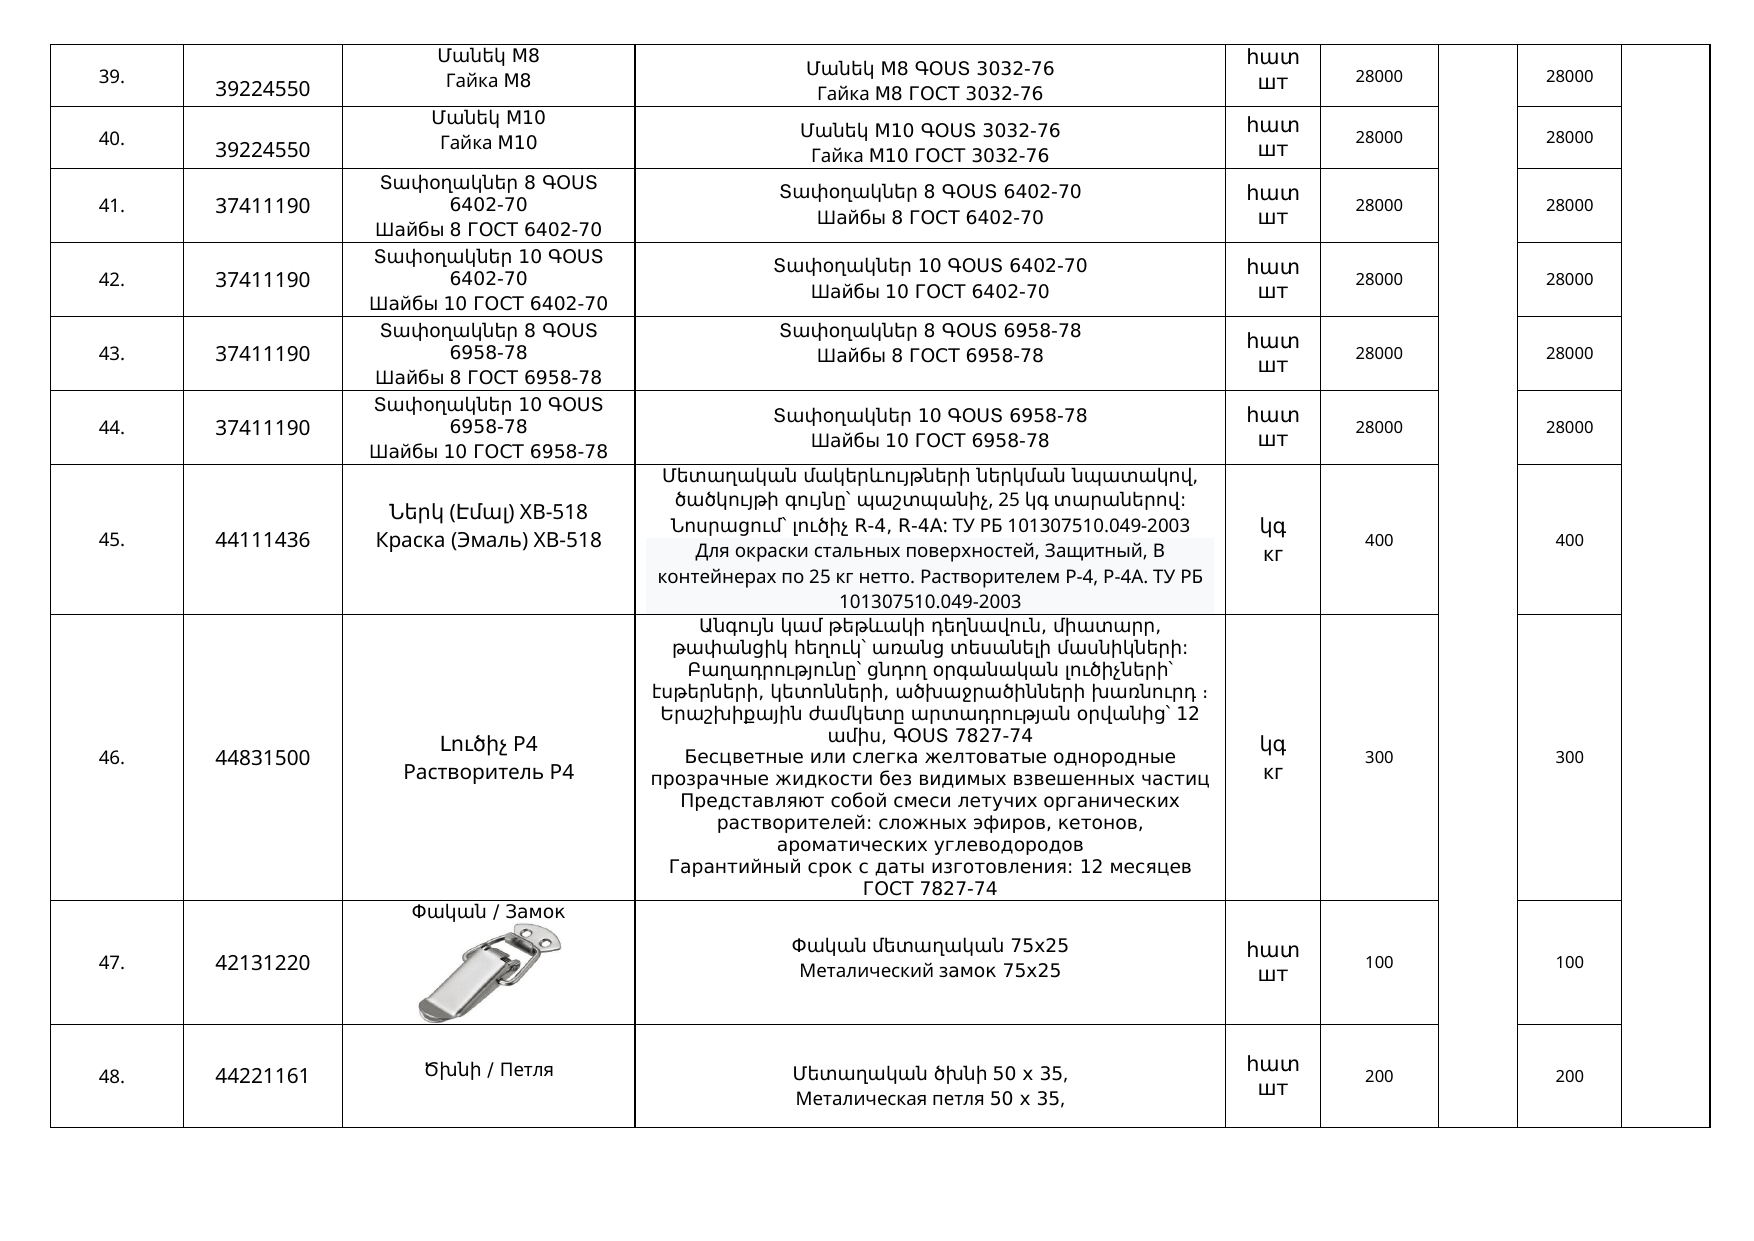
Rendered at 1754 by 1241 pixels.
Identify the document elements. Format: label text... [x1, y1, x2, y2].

table_cell [51, 615, 183, 900]
table_cell հատ шт [1226, 1025, 1320, 1127]
table_cell Փական մետաղական 75х25 Металический замок 75х25 [636, 901, 1225, 1024]
table_cell [51, 901, 183, 1024]
table_cell 37411190 [184, 391, 342, 464]
table_cell կգ кг [1226, 465, 1320, 614]
table_cell [51, 243, 183, 316]
table_cell հատ шт [1226, 243, 1320, 316]
table_cell հատ шт [1226, 107, 1320, 168]
table_cell [51, 169, 183, 242]
table_cell 100 [1518, 901, 1621, 1024]
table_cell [636, 1025, 1225, 1127]
table_cell 28000 [1518, 391, 1621, 464]
table_cell Լուծիչ Р4 Растворитель Р4 [343, 615, 634, 900]
table_cell 28000 [1321, 107, 1438, 168]
table_cell [51, 317, 183, 390]
table_cell 28000 [1321, 243, 1438, 316]
table_cell հատ шт [1226, 45, 1320, 106]
table_cell 28000 [1321, 391, 1438, 464]
table_cell Անգույն կամ թեթևակի դեղնավուն, միատարր, թափանցիկ հեղուկ՝ առանց տեսանելի մասնիկների: Բաղադրությունը՝ ցնդող օրգանական լուծիչների՝ էսթերների, կետոնների, ածխաջրածինների խառնուրդ ։ Երաշխիքային ժամկետը արտադրության օրվանից՝ 12 ամիս, ԳՕՍՏ 7827-74 Бесцветные или слегка желтоватые однородные прозрачные жидкости без видимых взвешенных частиц Представляют собой смеси летучих органических растворителей: сложных эфиров, кетонов, ароматических углеводородов Гарантийный срок с даты изготовления: 12 месяцев ГОСТ 7827-74 [636, 615, 1225, 900]
table_cell Մանեկ М10 Гайка М10 [343, 107, 634, 168]
table_cell Տափօղակներ 10 ԳՕՍՏ 6958-78 Шайбы 10 ГОСТ 6958-78 [636, 391, 1225, 464]
table_cell 28000 [1518, 107, 1621, 168]
table_cell 200 [1321, 1025, 1438, 1127]
table_cell Տափօղակներ 10 ԳՕՍՏ 6958-78 Шайбы 10 ГОСТ 6958-78 [343, 391, 634, 464]
table_cell 28000 [1321, 45, 1438, 106]
table_cell հատ шт [1226, 391, 1320, 464]
table_cell Տափօղակներ 8 ԳՕՍՏ 6958-78 Шайбы 8 ГОСТ 6958-78 [636, 317, 1225, 390]
table_cell Մանեկ М8 ԳՕՍՏ 3032-76 Гайка М8 ГОСТ 3032-76 [636, 45, 1225, 106]
table_cell 300 [1321, 615, 1438, 900]
table_cell [51, 1025, 183, 1127]
table_cell 28000 [1518, 45, 1621, 106]
table_cell հատ шт [1226, 901, 1320, 1024]
table_cell Ծխնի / Петля [343, 1025, 634, 1127]
table_cell 200 [1518, 1025, 1621, 1127]
table_cell Մետաղական մակերևույթների ներկման նպատակով, ծածկույթի գույնը՝ պաշտպանիչ, 25 կգ տարաներով: Նոսրացում՝ լուծիչ R-4, R-4A: ТУ РБ 101307510.049-2003 Для окраски стальных поверхностей, Защитный, В контейнерах по 25 кг нетто. Растворителем Р-4, Р-4А. ТУ РБ 101307510.049-2003 [636, 465, 1225, 614]
table_cell 400 [1321, 465, 1438, 614]
table_cell 28000 [1321, 169, 1438, 242]
table_cell կգ кг [1226, 615, 1320, 900]
table_cell Տափօղակներ 10 ԳՕՍՏ 6402-70 Шайбы 10 ГОСТ 6402-70 [343, 243, 634, 316]
table_cell 37411190 [184, 243, 342, 316]
table_cell 28000 [1321, 317, 1438, 390]
table_cell Տափօղակներ 8 ԳՕՍՏ 6958-78 Шайбы 8 ГОСТ 6958-78 [343, 317, 634, 390]
table_cell [51, 45, 183, 106]
table_cell [51, 391, 183, 464]
table_cell Տափօղակներ 8 ԳՕՍՏ 6402-70 Шайбы 8 ГОСТ 6402-70 [343, 169, 634, 242]
table_cell 300 [1518, 615, 1621, 900]
picture [415, 922, 562, 1024]
table_cell հատ шт [1226, 317, 1320, 390]
table_cell 28000 [1518, 317, 1621, 390]
table_cell 39224550 [184, 107, 342, 168]
table_cell [51, 465, 183, 614]
table_cell 44111436 [184, 465, 342, 614]
table_cell 44221161 [184, 1025, 342, 1127]
table_cell [51, 107, 183, 168]
table_cell 28000 [1518, 243, 1621, 316]
table_cell հատ шт [1226, 169, 1320, 242]
table_cell Փական / Замок [343, 901, 634, 1024]
table_cell Մանեկ М8 Гайка М8 [343, 45, 634, 106]
table_cell 39224550 [184, 45, 342, 106]
table_cell Մանեկ М10 ԳՕՍՏ 3032-76 Гайка М10 ГОСТ 3032-76 [636, 107, 1225, 168]
table_cell 37411190 [184, 317, 342, 390]
table_cell Տափօղակներ 8 ԳՕՍՏ 6402-70 Шайбы 8 ГОСТ 6402-70 [636, 169, 1225, 242]
table_cell 28000 [1518, 169, 1621, 242]
table_cell Ներկ (Էմալ) ХВ-518 Краска (Эмаль) ХВ-518 [343, 465, 634, 614]
table_cell 42131220 [184, 901, 342, 1024]
table_cell 44831500 [184, 615, 342, 900]
table_cell Տափօղակներ 10 ԳՕՍՏ 6402-70 Шайбы 10 ГОСТ 6402-70 [636, 243, 1225, 316]
table_cell 400 [1518, 465, 1621, 614]
table_cell 37411190 [184, 169, 342, 242]
table_cell 100 [1321, 901, 1438, 1024]
